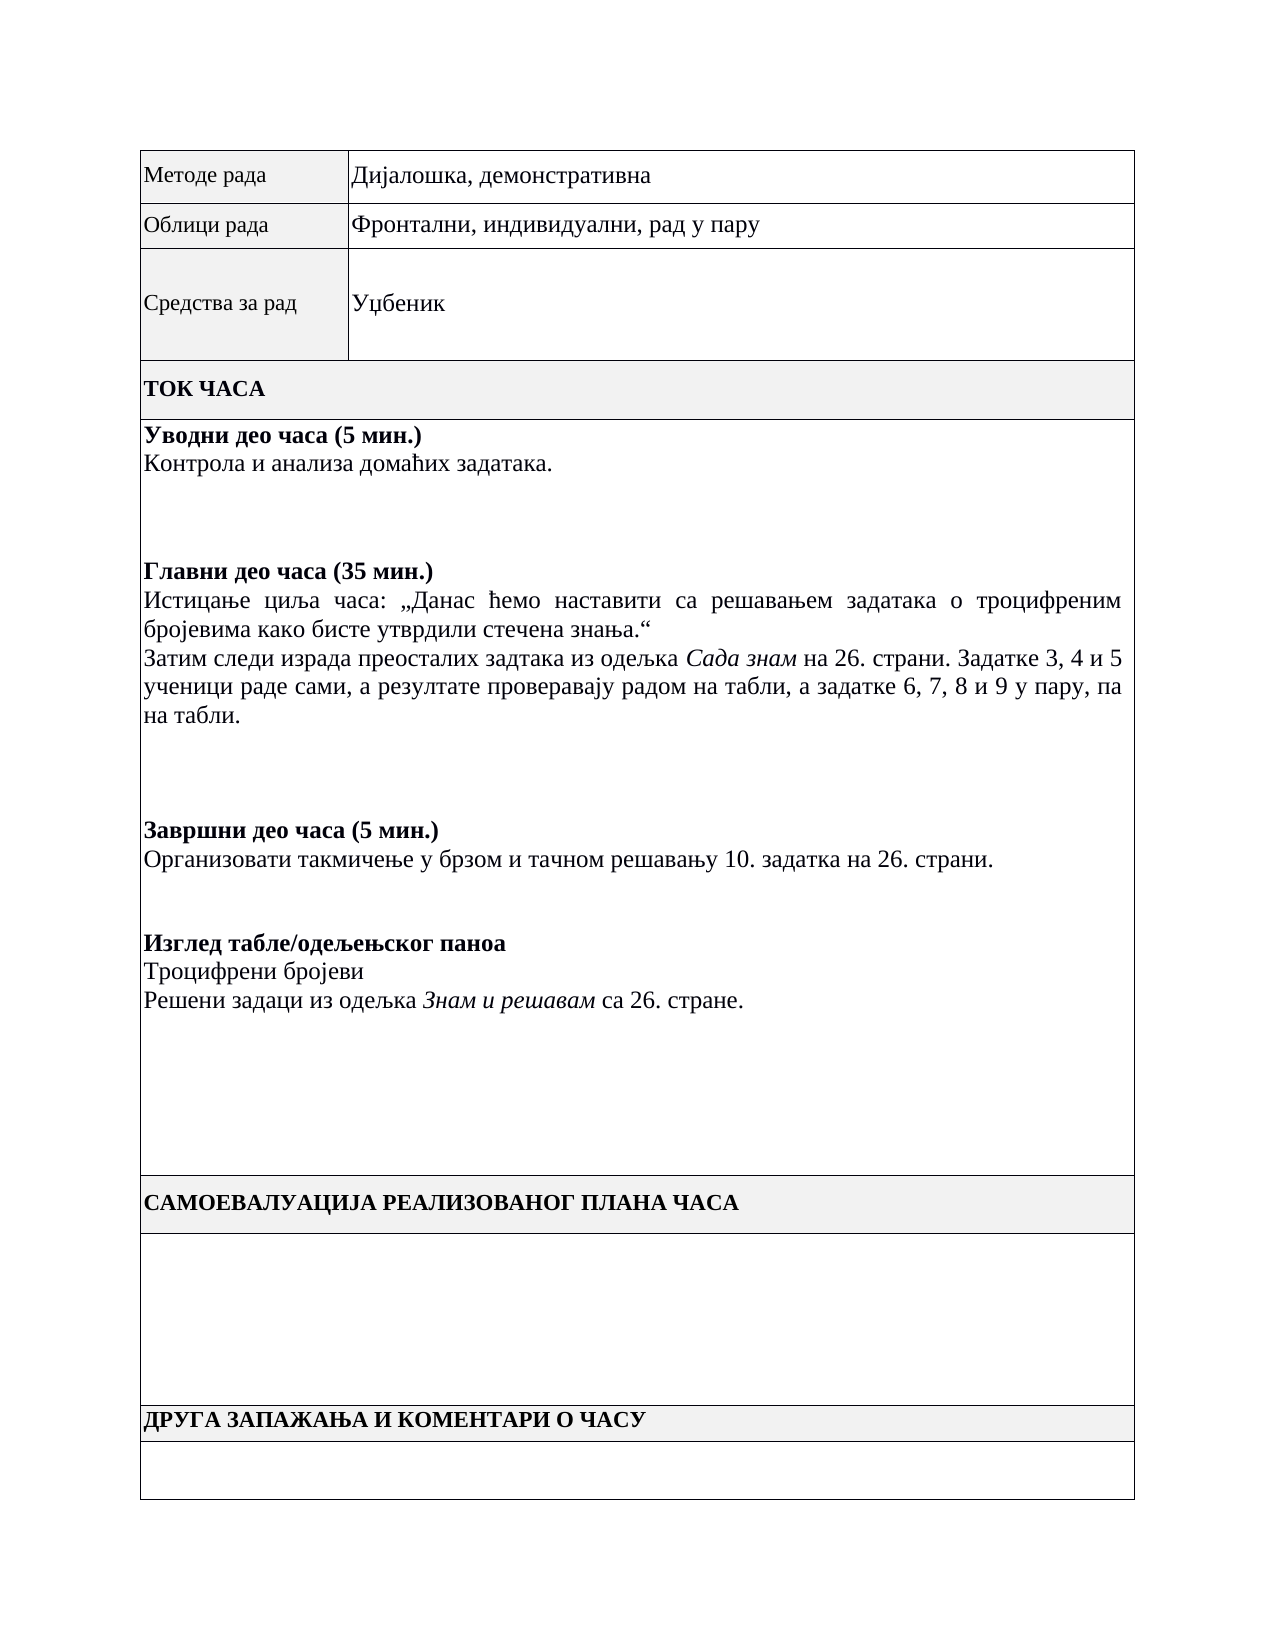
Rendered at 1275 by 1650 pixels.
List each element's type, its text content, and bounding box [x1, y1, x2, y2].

table_cell Облици рада [141, 204, 348, 248]
table_cell Дијалошка, демонстративна [349, 151, 1134, 202]
table_cell ТОК ЧАСА [141, 361, 1134, 419]
table_cell ДРУГА ЗАПАЖАЊА И КОМЕНТАРИ О ЧАСУ [141, 1406, 1134, 1441]
table_cell Уводни део часа (5 мин.) Контрола и анализа домаћих задатака. Главни део часа (35 мин.) Истицање циља часа: „Данас ћемо наставити са решавањем задатака о троцифреним бројевима како бисте утврдили стечена знања.“ Затим следи израда преосталих задтака из одељка Сада знам на 26. страни. Задатке 3, 4 и 5 ученици раде сами, а резултате проверавају радом на табли, а задатке 6, 7, 8 и 9 у пару, па на табли. Завршни део часа (5 мин.) Организовати такмичење у брзом и тачном решавању 10. задатка на 26. страни. Изглед табле/одељењског паноа Троцифрени бројеви Решени задаци из одељка Знам и решавам са 26. стране. [141, 420, 1134, 1174]
table_cell Методе рада [141, 151, 348, 202]
table_cell Уџбеник [349, 249, 1134, 360]
table_cell [141, 1234, 1134, 1405]
table_cell САМОЕВАЛУАЦИЈА РЕАЛИЗОВАНОГ ПЛАНА ЧАСА [141, 1176, 1134, 1233]
table_cell Средства за рад [141, 249, 348, 360]
table_cell Фронтални, индивидуални, рад у пару [349, 204, 1134, 248]
table_cell [141, 1442, 1134, 1499]
